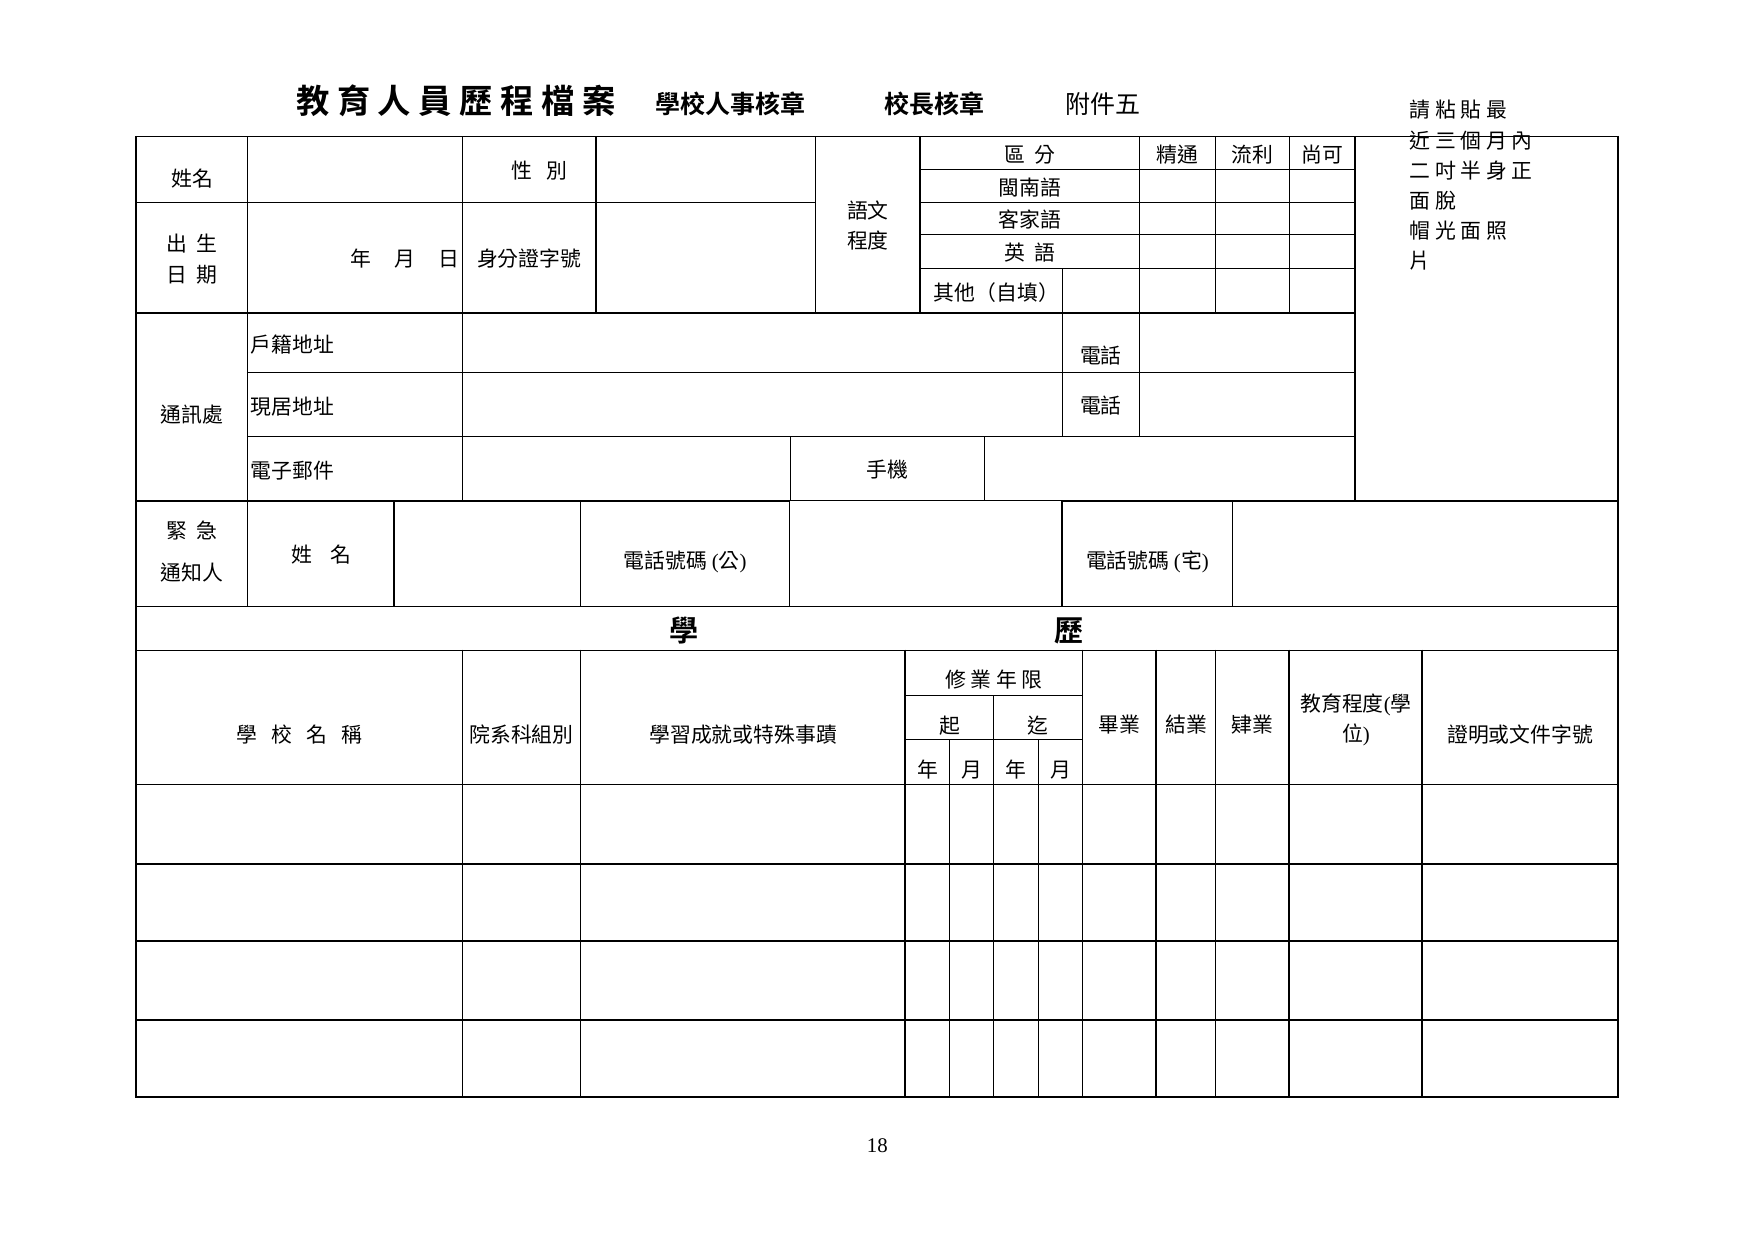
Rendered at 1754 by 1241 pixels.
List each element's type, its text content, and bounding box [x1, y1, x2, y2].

table_cell 教育程度(學位) [1290, 651, 1421, 783]
table_header 尚可 [1290, 137, 1354, 169]
table_cell [597, 203, 815, 312]
table_header 語文 程度 [816, 137, 919, 312]
table_cell 電話號碼 (宅) [1063, 502, 1232, 606]
table_header [1356, 137, 1617, 202]
table_cell 戶籍地址 [248, 314, 462, 372]
table_cell [1423, 785, 1617, 863]
table_cell [1140, 235, 1215, 268]
table_cell [1039, 865, 1082, 940]
table_cell 緊 急 通知人 [137, 502, 247, 606]
table_cell 月 [1039, 740, 1082, 783]
table_cell [1157, 785, 1215, 863]
table_cell [1140, 203, 1215, 233]
table_cell [1216, 269, 1289, 312]
table_cell 客家語 [921, 203, 1139, 233]
table_cell [1039, 1021, 1082, 1096]
table_header [248, 137, 462, 202]
table_cell [1083, 785, 1155, 863]
table_cell 年 [906, 740, 949, 783]
table_cell [137, 1021, 462, 1096]
table_cell [1290, 235, 1354, 268]
table_cell [906, 942, 949, 1019]
table_cell 年 [994, 740, 1038, 783]
table_cell [1356, 202, 1617, 312]
table_cell 畢業 [1083, 651, 1155, 783]
table_cell [1216, 203, 1289, 233]
table_cell 年 月 日 [248, 203, 462, 312]
table_cell [1290, 785, 1421, 863]
table_cell 其他（自填） [921, 269, 1062, 312]
table_cell [463, 865, 580, 940]
table_header 精通 [1140, 137, 1215, 169]
table_cell [1356, 312, 1617, 500]
table_cell [1233, 502, 1617, 606]
table_cell [1039, 785, 1082, 863]
table_cell [1157, 865, 1215, 940]
table_cell [950, 942, 993, 1019]
table_cell 院系科組別 [463, 651, 580, 783]
table_cell 學習成就或特殊事蹟 [581, 651, 904, 783]
table_cell [906, 1021, 949, 1096]
table_cell [1216, 1021, 1288, 1096]
table_cell [1216, 865, 1288, 940]
table_cell 學 校 名 稱 [137, 651, 462, 783]
table_cell 結業 [1157, 651, 1215, 783]
table_cell [1039, 942, 1082, 1019]
table_cell [137, 865, 462, 940]
table_header 性 別 [463, 137, 595, 202]
table_cell [581, 942, 904, 1019]
table_cell [1140, 373, 1354, 436]
table_cell [581, 785, 904, 863]
table_cell 身分證字號 [463, 203, 595, 312]
table_cell 現居地址 [248, 373, 462, 436]
table_cell [950, 865, 993, 940]
table_cell [1157, 942, 1215, 1019]
table_cell 姓 名 [248, 502, 393, 606]
table_cell [1083, 1021, 1155, 1096]
table_cell [1083, 942, 1155, 1019]
table_cell [1083, 865, 1155, 940]
table_cell [994, 1021, 1038, 1096]
table_cell 閩南語 [921, 170, 1139, 202]
text 教 育 人 員 歷 程 檔 案 學校人事核章 校長核章 附件五 [138, 75, 1616, 123]
table_cell [1290, 942, 1421, 1019]
table_cell 修 業 年 限 [906, 651, 1082, 695]
table_cell 電話號碼 (公) [581, 502, 789, 606]
table_cell [463, 314, 1062, 372]
table_cell 月 [950, 740, 993, 783]
table_cell 迄 [994, 696, 1082, 739]
table_cell [790, 501, 1061, 606]
table_cell [1290, 203, 1354, 233]
table_cell 電子郵件 [248, 437, 462, 500]
table_cell [1423, 1021, 1617, 1096]
table_cell 電話 [1063, 373, 1139, 436]
table_cell [906, 865, 949, 940]
table_header 姓名 [137, 137, 247, 202]
table_cell 英 語 [921, 235, 1139, 268]
table_cell 起 [906, 696, 993, 739]
table_cell 出 生 日 期 [137, 203, 247, 312]
table_cell 手機 [791, 437, 984, 500]
table_cell [994, 865, 1038, 940]
table_cell 學 歷 [137, 607, 1617, 649]
table_cell [906, 785, 949, 863]
table_header [597, 137, 815, 202]
table_cell [581, 1021, 904, 1096]
table_cell [994, 942, 1038, 1019]
table_cell [463, 1021, 580, 1096]
table_header 區 分 [921, 137, 1139, 169]
table_cell [1423, 942, 1617, 1019]
table_cell [1216, 942, 1288, 1019]
table_cell [1140, 170, 1215, 202]
table_cell [1290, 865, 1421, 940]
table_cell [1290, 170, 1354, 202]
table_cell 肄業 [1216, 651, 1288, 783]
table_cell [1140, 314, 1354, 372]
table_cell [1216, 170, 1289, 202]
table_cell [1216, 235, 1289, 268]
table_cell 電話 [1063, 314, 1139, 372]
table_cell 證明或文件字號 [1423, 651, 1617, 783]
table_cell [463, 785, 580, 863]
table_cell [463, 942, 580, 1019]
table_cell [1216, 785, 1288, 863]
table_cell [1140, 269, 1215, 312]
table_cell [950, 785, 993, 863]
table_cell [1157, 1021, 1215, 1096]
table_cell [1290, 1021, 1421, 1096]
table_cell [985, 437, 1354, 500]
table_cell [1063, 269, 1139, 312]
table_cell [137, 942, 462, 1019]
table_cell [463, 437, 790, 500]
table_cell [463, 373, 1062, 436]
table_cell [950, 1021, 993, 1096]
table_cell [581, 865, 904, 940]
table_cell [1423, 865, 1617, 940]
table_header 流利 [1216, 137, 1289, 169]
table_cell [395, 502, 580, 606]
table_cell [1290, 269, 1354, 312]
table_cell [994, 785, 1038, 863]
table_cell [137, 785, 462, 863]
table_cell 通訊處 [137, 314, 247, 500]
